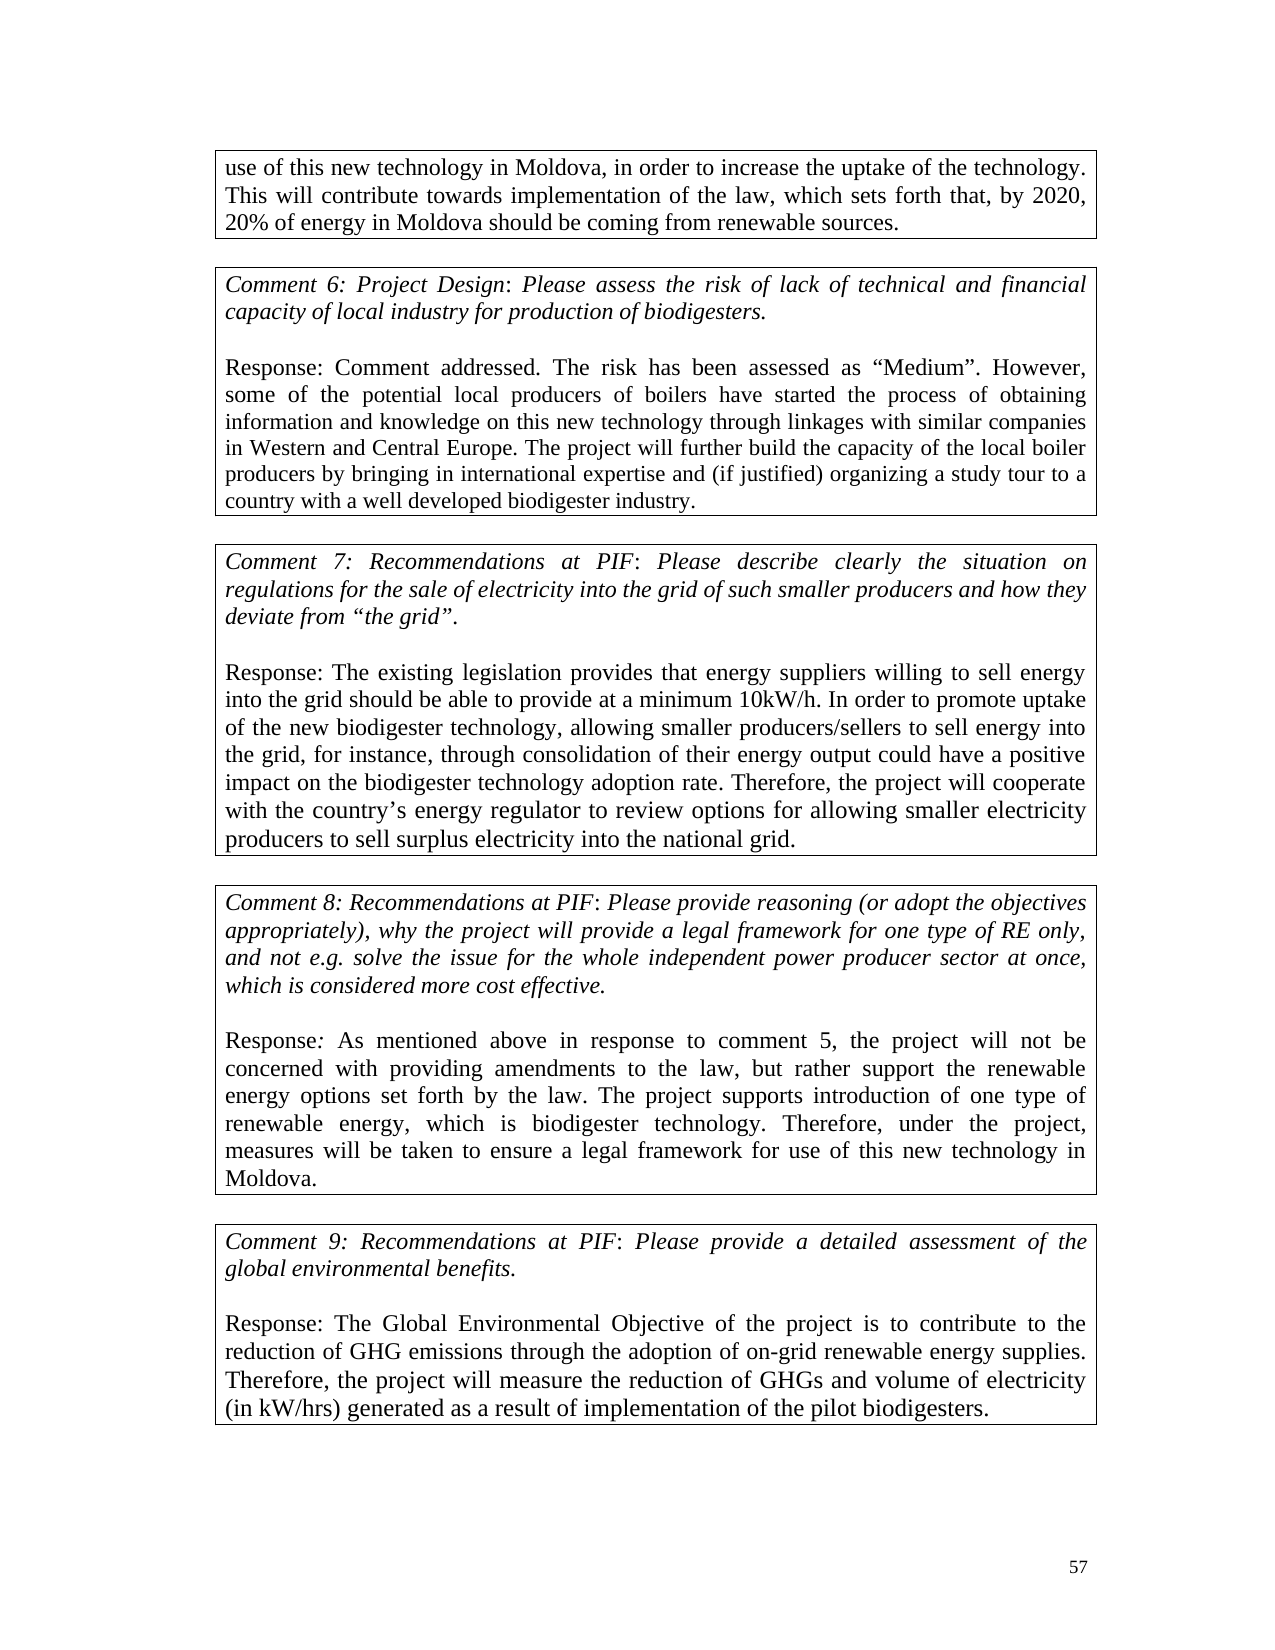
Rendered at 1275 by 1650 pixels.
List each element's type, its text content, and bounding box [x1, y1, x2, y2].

text Comment 8: Recommendations at PIF: Please provide reasoning (or adopt the objectives appropriately), why the project will provide a legal framework for one type of RE only, and not e.g. solve the issue for the whole independent power producer sector at once, which is considered more cost effective. [216, 886, 1096, 998]
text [216, 151, 1096, 238]
text Response: The existing legislation provides that energy suppliers willing to sell energy into the grid should be able to provide at a minimum 10kW/h. In order to promote uptake of the new biodigester technology, allowing smaller producers/sellers to sell energy into the grid, for instance, through consolidation of their energy output could have a positive impact on the biodigester technology adoption rate. Therefore, the project will cooperate with the country’s energy regulator to review options for allowing smaller electricity producers to sell surplus electricity into the national grid. [216, 654, 1096, 855]
text Comment 7: Recommendations at PIF: Please describe clearly the situation on regulations for the sale of electricity into the grid of such smaller producers and how they deviate from “the grid”. [216, 545, 1096, 630]
text Response: Comment addressed. The risk has been assessed as “Medium”. However, some of the potential local producers of boilers have started the process of obtaining information and knowledge on this new technology through linkages with similar companies in Western and Central Europe. The project will further build the capacity of the local boiler producers by bringing in international expertise and (if justified) organizing a study tour to a country with a well developed biodigester industry. [216, 349, 1096, 515]
text Response: The Global Environmental Objective of the project is to contribute to the reduction of GHG emissions through the adoption of on-grid renewable energy supplies. Therefore, the project will measure the reduction of GHGs and volume of electricity (in kW/hrs) generated as a result of implementation of the pilot biodigesters. [216, 1306, 1096, 1424]
text Comment 9: Recommendations at PIF: Please provide a detailed assessment of the global environmental benefits. [216, 1225, 1096, 1282]
text Comment 6: Project Design: Please assess the risk of lack of technical and financial capacity of local industry for production of biodigesters. [216, 268, 1096, 325]
text Response: As mentioned above in response to comment 5, the project will not be concerned with providing amendments to the law, but rather support the renewable energy options set forth by the law. The project supports introduction of one type of renewable energy, which is biodigester technology. Therefore, under the project, measures will be taken to ensure a legal framework for use of this new technology in Moldova. [216, 1023, 1096, 1194]
